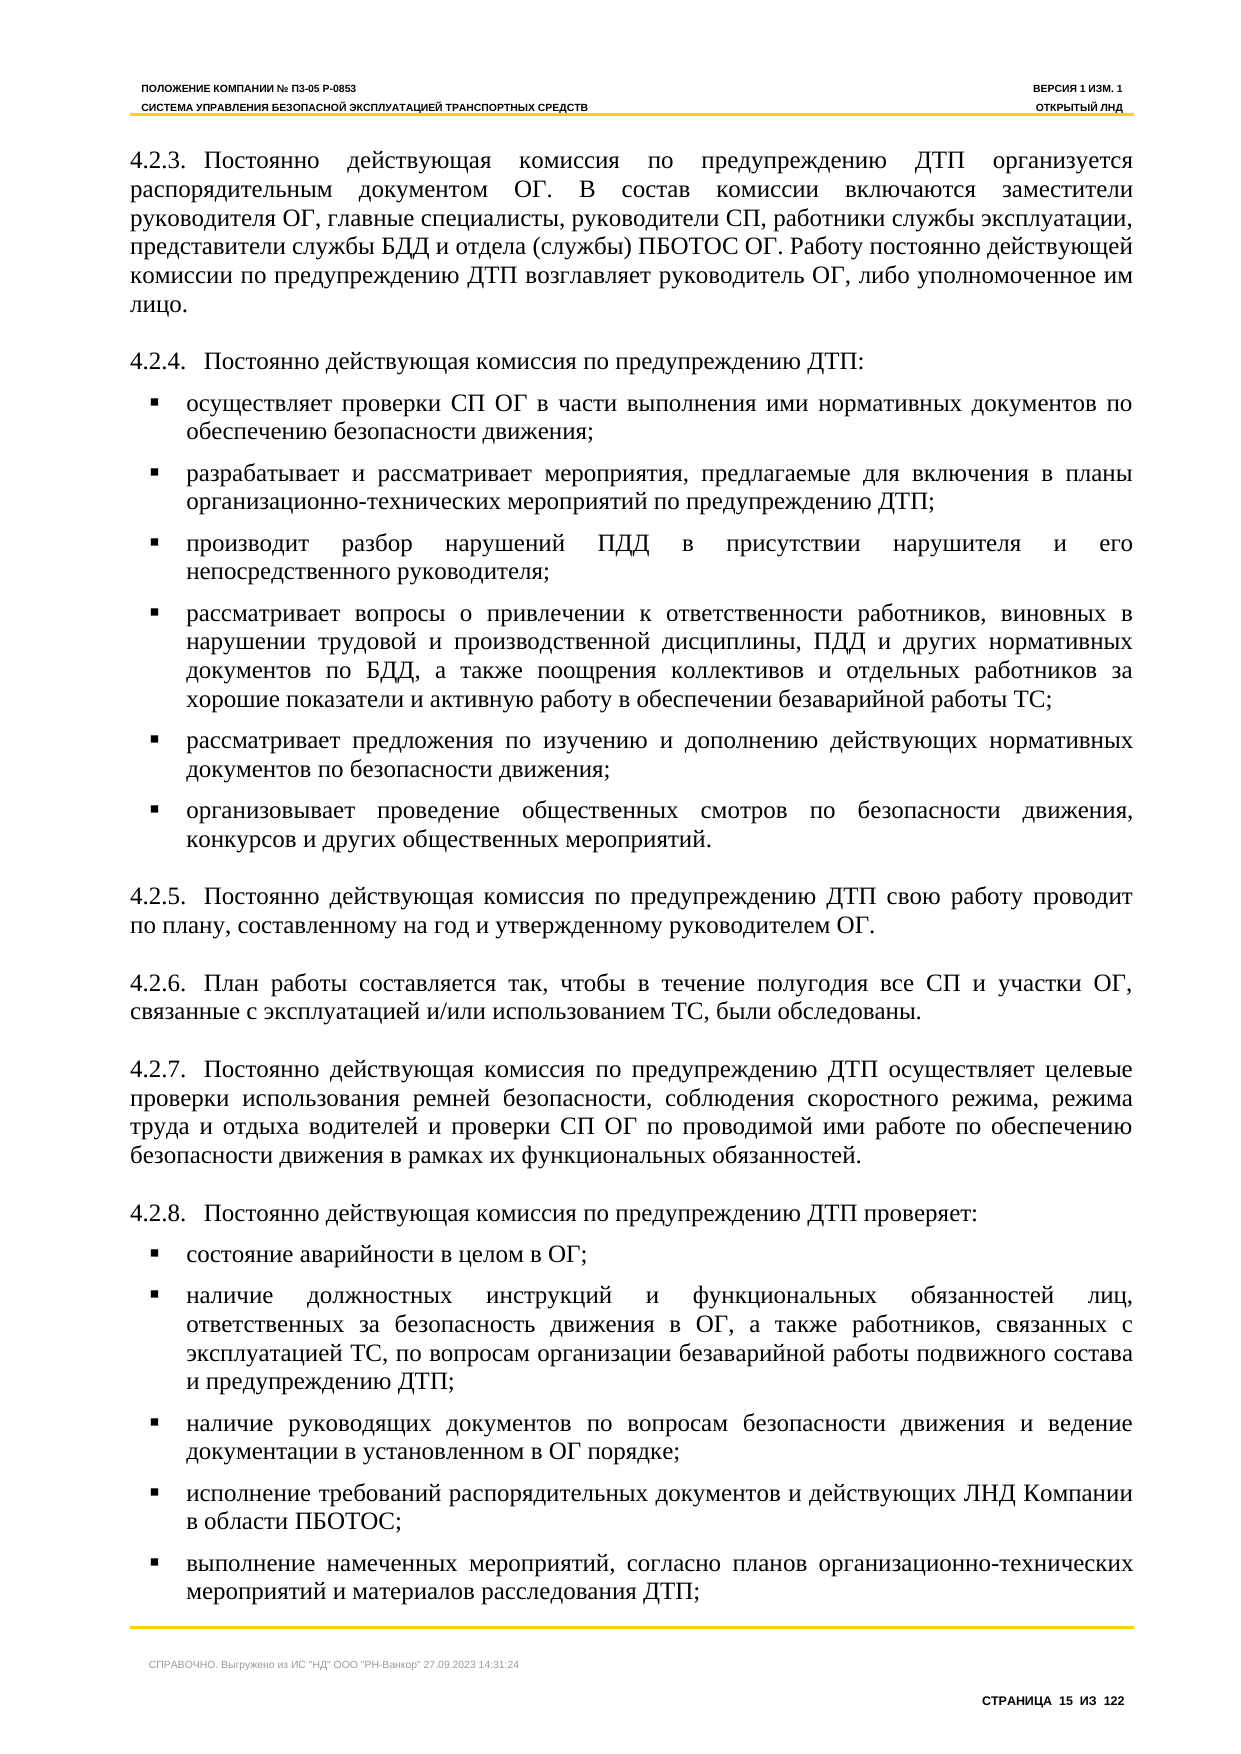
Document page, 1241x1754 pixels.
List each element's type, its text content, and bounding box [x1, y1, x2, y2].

list Постоянно действующая комиссия по предупреждению ДТП проверяет: [130, 1198, 1134, 1226]
list План работы составляется так, чтобы в течение полугодия все СП и участки ОГ, связанные с эксплуатацией и/или использованием ТС, были обследованы. [130, 968, 1134, 1025]
list производит разбор нарушений ПДД в присутствии нарушителя и его непосредственного руководителя; [149, 528, 1134, 585]
list Постоянно действующая комиссия по предупреждению ДТП организуется распорядительным документом ОГ. В состав комиссии включаются заместители руководителя ОГ, главные специалисты, руководители СП, работники службы эксплуатации, представители службы БДД и отдела (службы) ПБОТОС ОГ. Работу постоянно действующей комиссии по предупреждению ДТП возглавляет руководитель ОГ, либо уполномоченное им лицо. [130, 145, 1134, 318]
list наличие руководящих документов по вопросам безопасности движения и ведение документации в установленном в ОГ порядке; [149, 1408, 1134, 1465]
list состояние аварийности в целом в ОГ; [149, 1239, 1134, 1268]
list организовывает проведение общественных смотров по безопасности движения, конкурсов и других общественных мероприятий. [149, 795, 1134, 853]
list рассматривает предложения по изучению и дополнению действующих нормативных документов по безопасности движения; [149, 725, 1134, 783]
list Постоянно действующая комиссия по предупреждению ДТП осуществляет целевые проверки использования ремней безопасности, соблюдения скоростного режима, режима труда и отдыха водителей и проверки СП ОГ по проводимой ими работе по обеспечению безопасности движения в рамках их функциональных обязанностей. [130, 1054, 1134, 1169]
list разрабатывает и рассматривает мероприятия, предлагаемые для включения в планы организационно-технических мероприятий по предупреждению ДТП; [149, 458, 1134, 515]
list наличие должностных инструкций и функциональных обязанностей лиц, ответственных за безопасность движения в ОГ, а также работников, связанных с эксплуатацией ТС, по вопросам организации безаварийной работы подвижного состава и предупреждению ДТП; [149, 1280, 1134, 1395]
list исполнение требований распорядительных документов и действующих ЛНД Компании в области ПБОТОС; [149, 1478, 1134, 1535]
list осуществляет проверки СП ОГ в части выполнения ими нормативных документов по обеспечению безопасности движения; [149, 388, 1134, 445]
list рассматривает вопросы о привлечении к ответственности работников, виновных в нарушении трудовой и производственной дисциплины, ПДД и других нормативных документов по БДД, а также поощрения коллективов и отдельных работников за хорошие показатели и активную работу в обеспечении безаварийной работы ТС; [149, 598, 1134, 713]
list Постоянно действующая комиссия по предупреждению ДТП свою работу проводит по плану, составленному на год и утвержденному руководителем ОГ. [130, 881, 1134, 939]
list Постоянно действующая комиссия по предупреждению ДТП: [130, 346, 1134, 375]
list выполнение намеченных мероприятий, согласно планов организационно-технических мероприятий и материалов расследования ДТП; [149, 1548, 1134, 1605]
